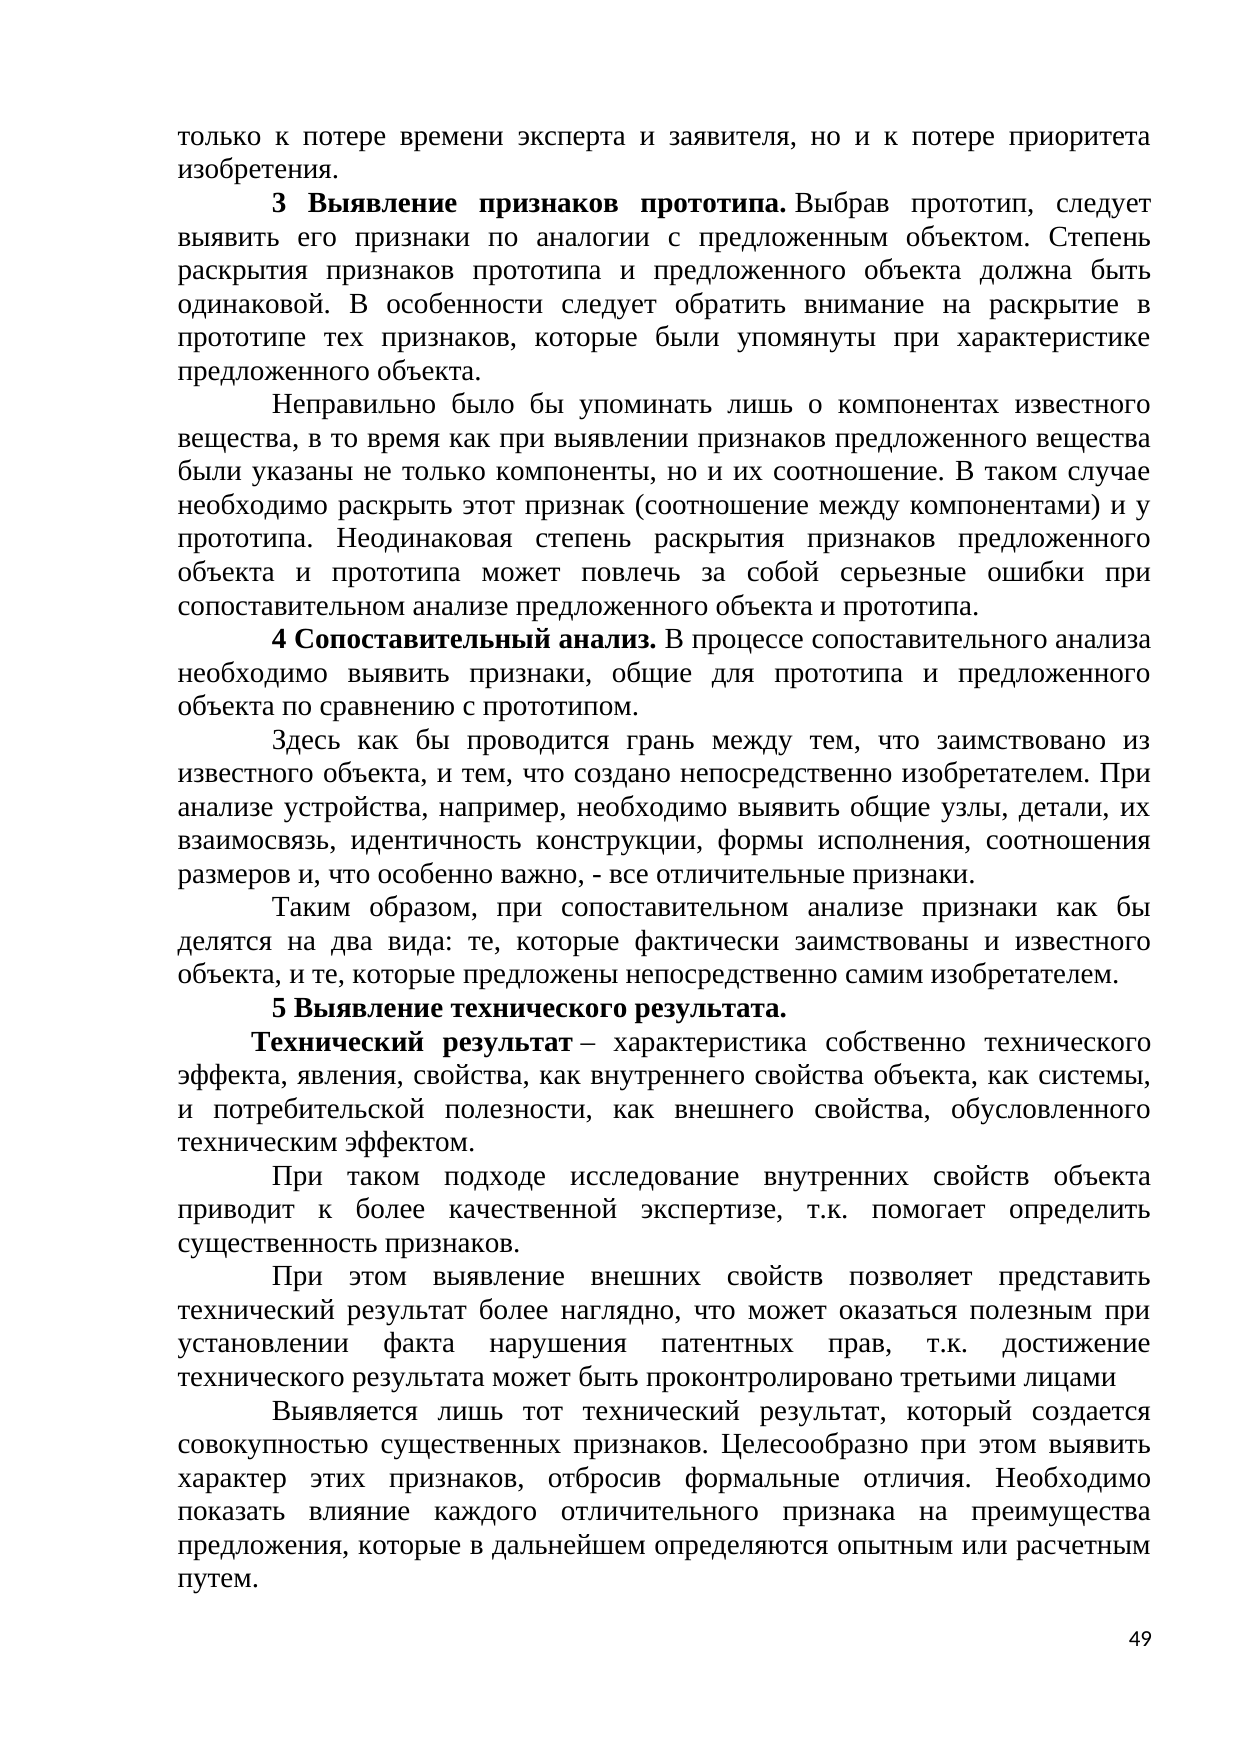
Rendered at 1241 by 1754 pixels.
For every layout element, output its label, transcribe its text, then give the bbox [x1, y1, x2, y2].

text Неправильно было бы упоминать лишь о компонентах известного вещества, в то время как при выявлении признаков предложенного вещества были указаны не только компоненты, но и их соотношение. В таком случае необходимо раскрыть этот признак (соотношение между компонентами) и у прототипа. Неодинаковая степень раскрытия признаков предложенного объекта и прототипа может повлечь за собой серьезные ошибки при сопоставительном анализе предложенного объекта и прототипа. [177, 386, 1152, 621]
text 4 Сопоставительный анализ. В процессе сопоставительного анализа необходимо выявить признаки, общие для прототипа и предложенного объекта по сравнению с прототипом. [177, 621, 1152, 722]
text Таким образом, при сопоставительном анализе признаки как бы делятся на два вида: те, которые фактически заимствованы и известного объекта, и те, которые предложены непосредственно самим изобретателем. [177, 889, 1152, 990]
text Технический результат – характеристика собственно технического эффекта, явления, свойства, как внутреннего свойства объекта, как системы, и потребительской полезности, как внешнего свойства, обусловленного техническим эффектом. [177, 1024, 1152, 1158]
text При таком подходе исследование внутренних свойств объекта приводит к более качественной экспертизе, т.к. помогает определить существенность признаков. [177, 1158, 1152, 1258]
text 5 Выявление технического результата. [177, 990, 1152, 1024]
text Здесь как бы проводится грань между тем, что заимствовано из известного объекта, и тем, что создано непосредственно изобретателем. При анализе устройства, например, необходимо выявить общие узлы, детали, их взаимосвязь, идентичность конструкции, формы исполнения, соотношения размеров и, что особенно важно, - все отличительные признаки. [177, 722, 1152, 889]
text При этом выявление внешних свойств позволяет представить технический результат более наглядно, что может оказаться полезным при установлении факта нарушения патентных прав, т.к. достижение технического результата может быть проконтролировано третьими лицами [177, 1258, 1152, 1393]
text Выявляется лишь тот технический результат, который создается совокупностью существенных признаков. Целесообразно при этом выявить характер этих признаков, отбросив формальные отличия. Необходимо показать влияние каждого отличительного признака на преимущества предложения, которые в дальнейшем определяются опытным или расчетным путем. [177, 1393, 1152, 1594]
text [177, 118, 1152, 185]
text 3 Выявление признаков прототипа. Выбрав прототип, следует выявить его признаки по аналогии с предложенным объектом. Степень раскрытия признаков прототипа и предложенного объекта должна быть одинаковой. В особенности следует обратить внимание на раскрытие в прототипе тех признаков, которые были упомянуты при характеристике предложенного объекта. [177, 185, 1152, 386]
